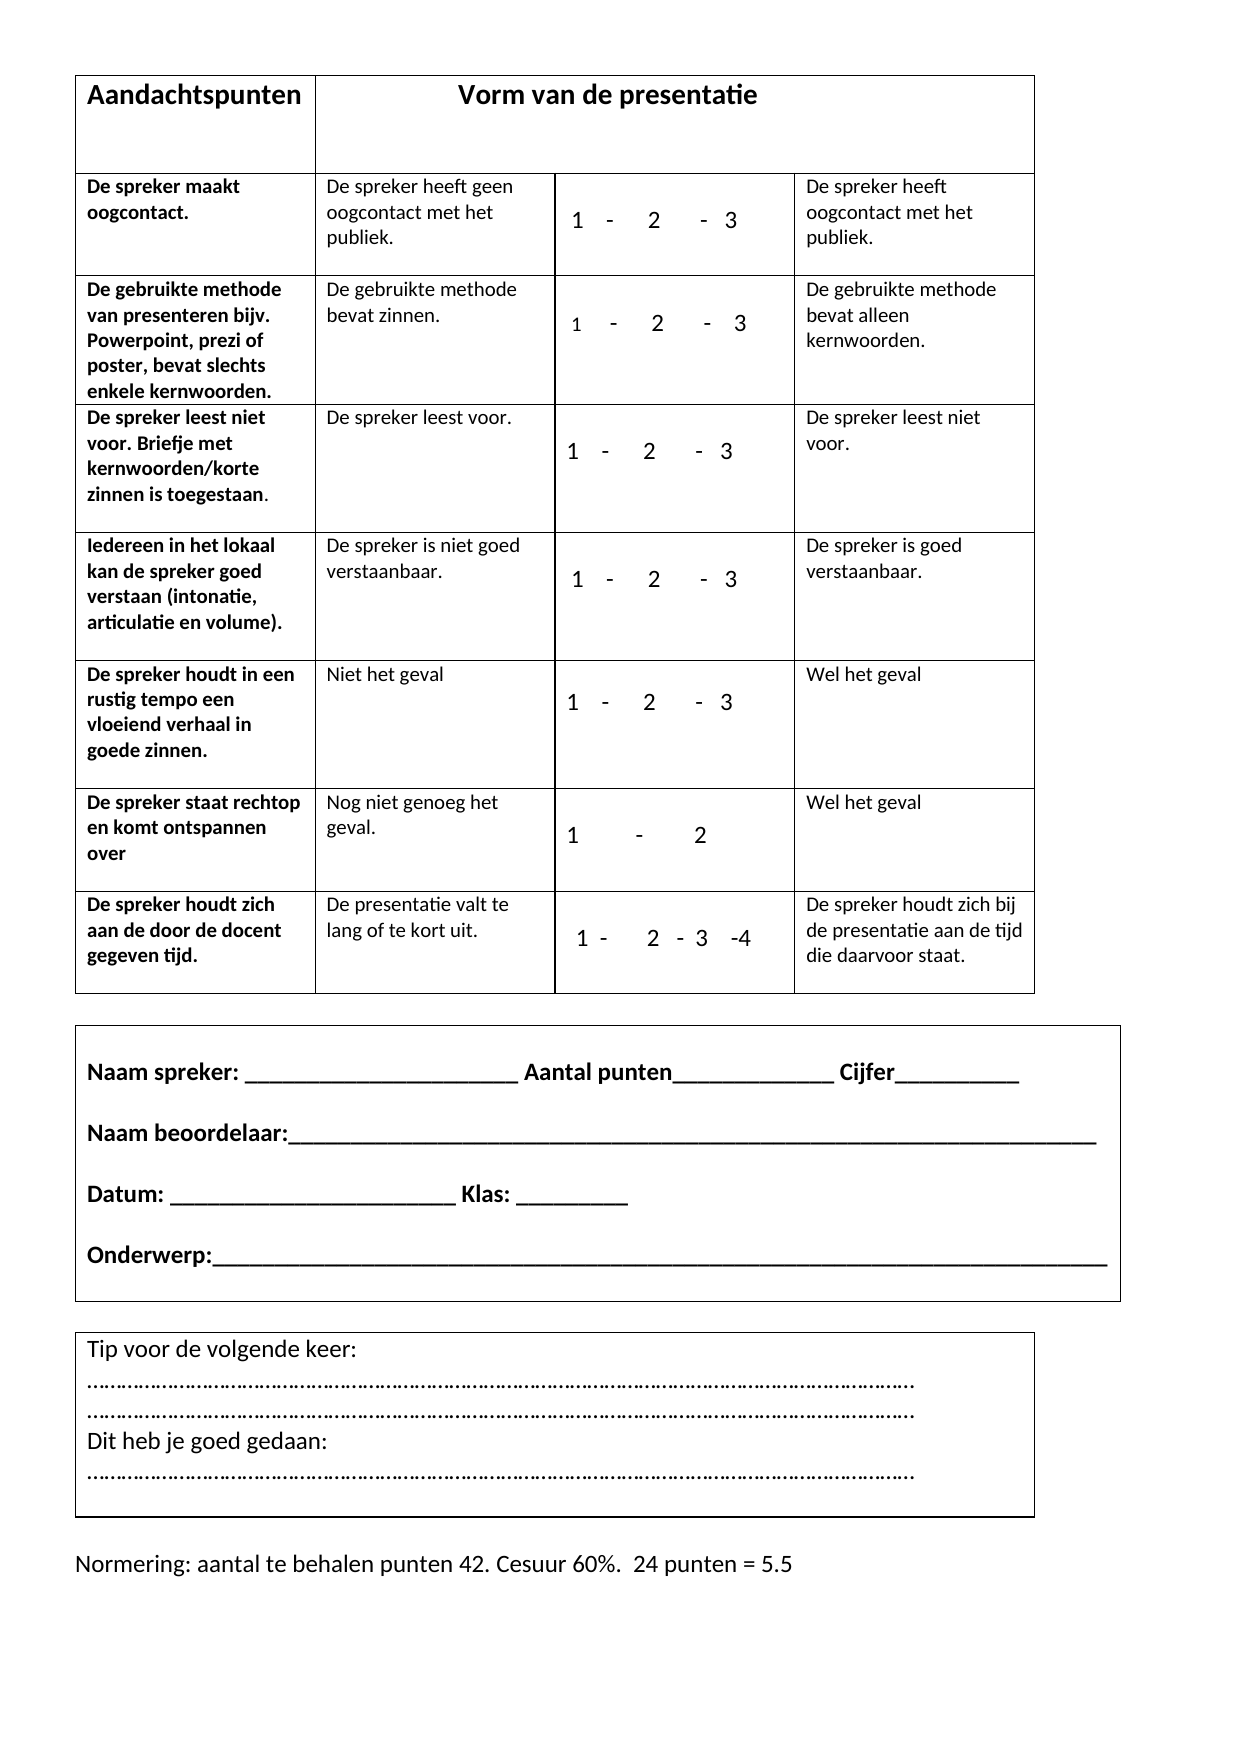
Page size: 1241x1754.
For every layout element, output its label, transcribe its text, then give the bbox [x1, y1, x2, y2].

table_header Naam spreker: ______________________ Aantal punten_____________ Cijfer__________ Naam beoordelaar:_________________________________________________________________ Datum: _______________________ Klas: _________ Onderwerp:________________________________________________________________________ [76, 1026, 1120, 1301]
table_cell De gebruikte methode van presenteren bijv. Powerpoint, prezi of poster, bevat slechts enkele kernwoorden. [76, 276, 315, 403]
table_cell De spreker is goed verstaanbaar. [795, 533, 1034, 660]
table_cell De spreker heeft geen oogcontact met het publiek. [316, 174, 554, 275]
table_cell Wel het geval [795, 661, 1034, 788]
table_cell De spreker maakt oogcontact. [76, 174, 315, 275]
table_header Aandachtspunten [76, 76, 315, 173]
table_cell Nog niet genoeg het geval. [316, 789, 554, 891]
table_cell 1 - 2 - 3 [556, 276, 794, 403]
text Normering: aantal te behalen punten 42. Cesuur 60%. 24 punten = 5.5 [75, 1548, 1165, 1578]
table_cell De spreker houdt zich bij de presentatie aan de tijd die daarvoor staat. [795, 892, 1034, 993]
table_cell 1 - 2 - 3 [556, 661, 794, 788]
table_cell De spreker leest niet voor. Briefje met kernwoorden/korte zinnen is toegestaan. [76, 405, 315, 532]
table_cell De spreker heeft oogcontact met het publiek. [795, 174, 1034, 275]
table_cell De presentatie valt te lang of te kort uit. [316, 892, 554, 993]
table_cell 1 - 2 [556, 789, 794, 891]
table_header Vorm van de presentatie [316, 76, 1034, 173]
table_cell 1 - 2 - 3 [556, 174, 794, 275]
table_cell Iedereen in het lokaal kan de spreker goed verstaan (intonatie, articulatie en volume). [76, 533, 315, 660]
table_cell Niet het geval [316, 661, 554, 788]
table_cell De gebruikte methode bevat zinnen. [316, 276, 554, 403]
table_cell De spreker leest voor. [316, 405, 554, 532]
table_cell 1 - 2 - 3 -4 [556, 892, 794, 993]
table_cell De spreker is niet goed verstaanbaar. [316, 533, 554, 660]
table_cell De spreker houdt zich aan de door de docent gegeven tijd. [76, 892, 315, 993]
table_cell 1 - 2 - 3 [556, 533, 794, 660]
table_cell 1 - 2 - 3 [556, 405, 794, 532]
table_header Tip voor de volgende keer: ……………………………………………………………………………………………………………………………… ……………………………………………………………………………………………………………………………… Dit heb je goed gedaan: ……………………………………………………………………………………………………………………………… [76, 1333, 1034, 1516]
table_cell De spreker leest niet voor. [795, 405, 1034, 532]
table_cell De spreker houdt in een rustig tempo een vloeiend verhaal in goede zinnen. [76, 661, 315, 788]
table_cell De gebruikte methode bevat alleen kernwoorden. [795, 276, 1034, 403]
table_cell Wel het geval [795, 789, 1034, 891]
table_cell De spreker staat rechtop en komt ontspannen over [76, 789, 315, 891]
